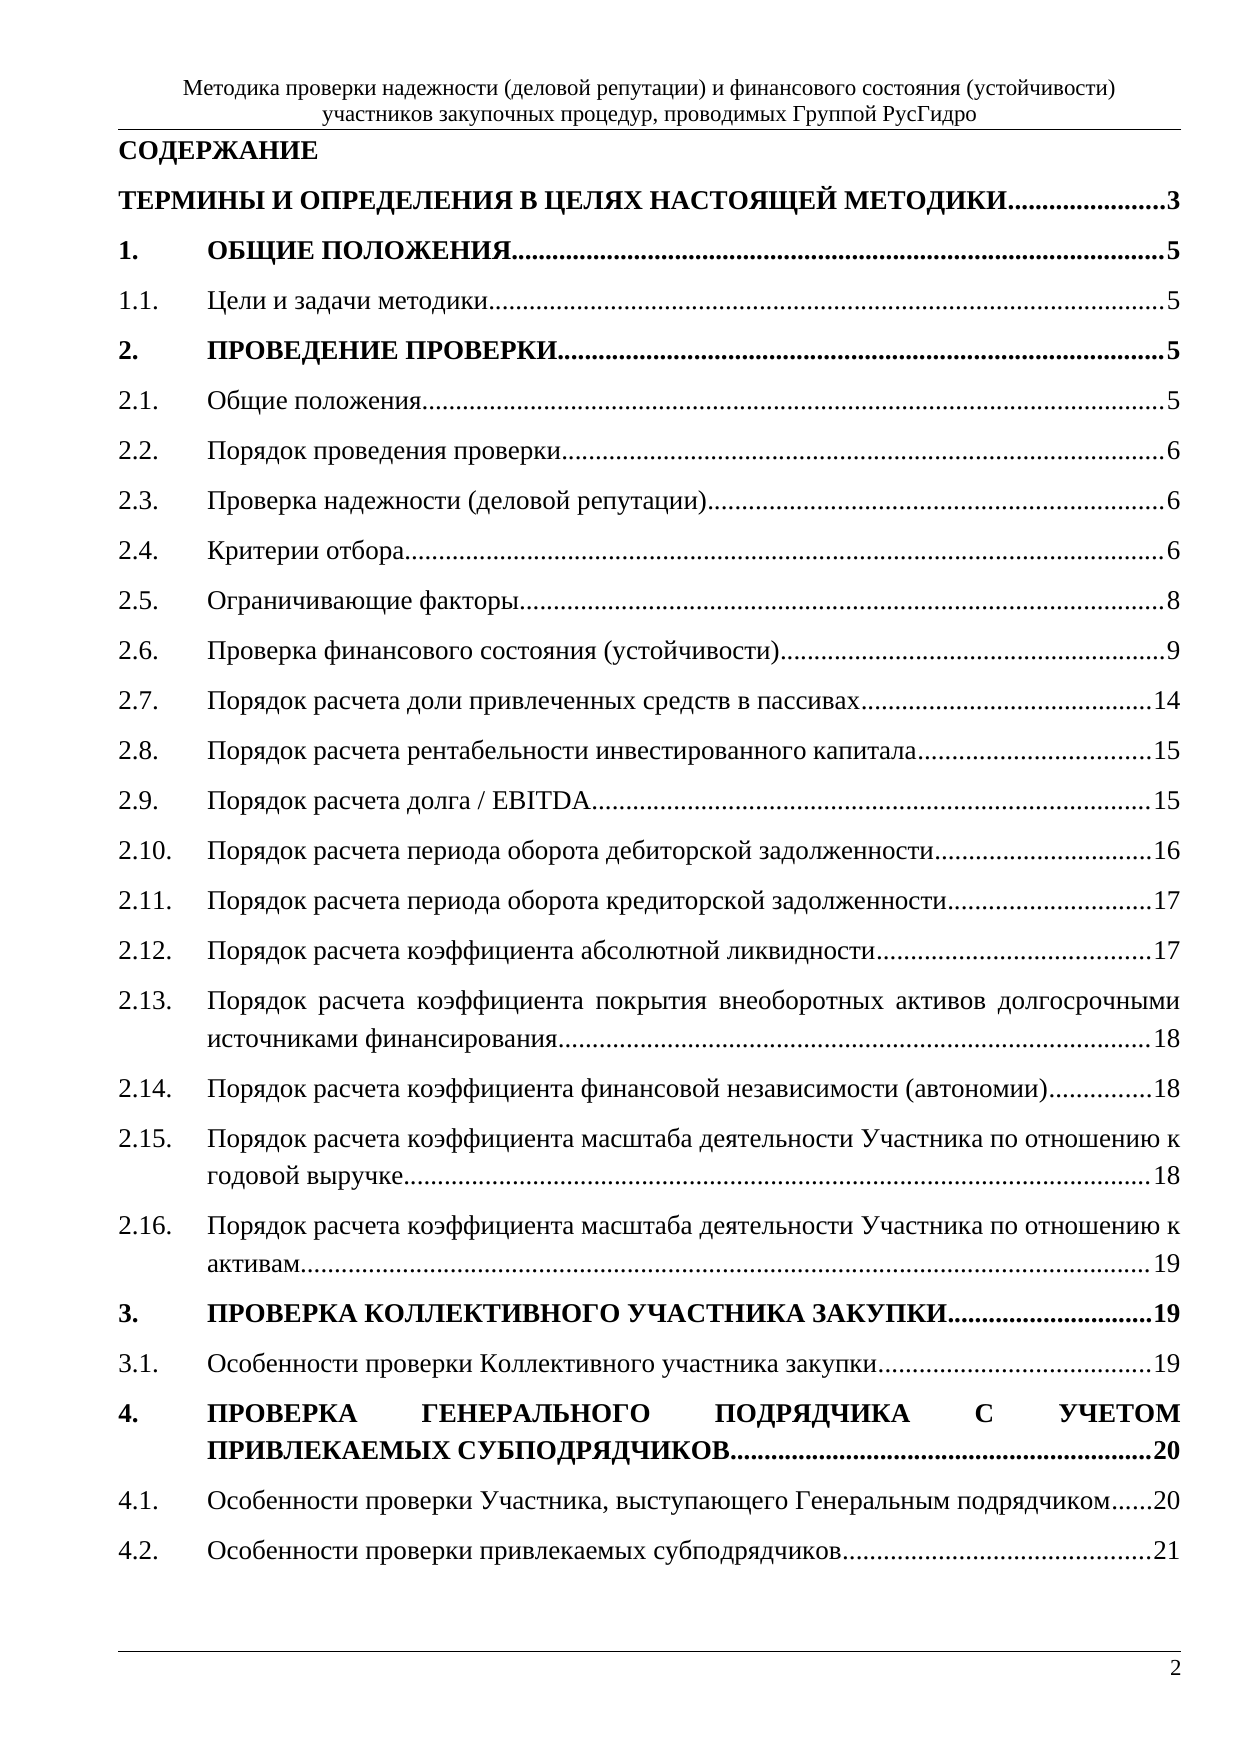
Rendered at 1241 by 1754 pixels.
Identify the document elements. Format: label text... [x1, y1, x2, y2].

text 2.13. Порядок расчета коэффициента покрытия внеоборотных активов долгосрочными источниками финансирования 18 [118, 980, 1181, 1055]
text 2.11. Порядок расчета периода оборота кредиторской задолженности 17 [118, 880, 1181, 917]
text 2.1. Общие положения 5 [118, 380, 1181, 417]
text 4. Проверка Генерального подрядчика с учетом привлекаемых субподрядчиков 20 [118, 1392, 1181, 1467]
text 1. Общие положения 5 [118, 230, 1181, 267]
text 2.10. Порядок расчета периода оборота дебиторской задолженности 16 [118, 830, 1181, 867]
text 4.1. Особенности проверки Участника, выступающего Генеральным подрядчиком 20 [118, 1480, 1181, 1517]
text 2.12. Порядок расчета коэффициента абсолютной ликвидности 17 [118, 930, 1181, 967]
text 2.4. Критерии отбора 6 [118, 530, 1181, 567]
text 2.8. Порядок расчета рентабельности инвестированного капитала 15 [118, 730, 1181, 767]
text 2.9. Порядок расчета долга / EBITDA 15 [118, 780, 1181, 817]
text 2.7. Порядок расчета доли привлеченных средств в пассивах 14 [118, 680, 1181, 717]
list Содержание [118, 130, 1181, 167]
text Термины и определения в целях настоящей методики 3 [118, 180, 1181, 217]
text 2.14. Порядок расчета коэффициента финансовой независимости (автономии) 18 [118, 1067, 1181, 1105]
text 2.5. Ограничивающие факторы 8 [118, 580, 1181, 617]
text 2.15. Порядок расчета коэффициента масштаба деятельности Участника по отношению к годовой выручке 18 [118, 1117, 1181, 1192]
text 2. Проведение проверки 5 [118, 330, 1181, 367]
text 2.16. Порядок расчета коэффициента масштаба деятельности Участника по отношению к активам 19 [118, 1205, 1181, 1280]
text 2.2. Порядок проведения проверки 6 [118, 430, 1181, 467]
text 2.3. Проверка надежности (деловой репутации) 6 [118, 480, 1181, 517]
text 4.2. Особенности проверки привлекаемых субподрядчиков 21 [118, 1530, 1181, 1567]
text 2.6. Проверка финансового состояния (устойчивости) 9 [118, 630, 1181, 667]
text 3.1. Особенности проверки Коллективного участника закупки 19 [118, 1342, 1181, 1380]
text 1.1. Цели и задачи методики 5 [118, 280, 1181, 317]
text 3. Проверка Коллективного участника закупки 19 [118, 1292, 1181, 1330]
